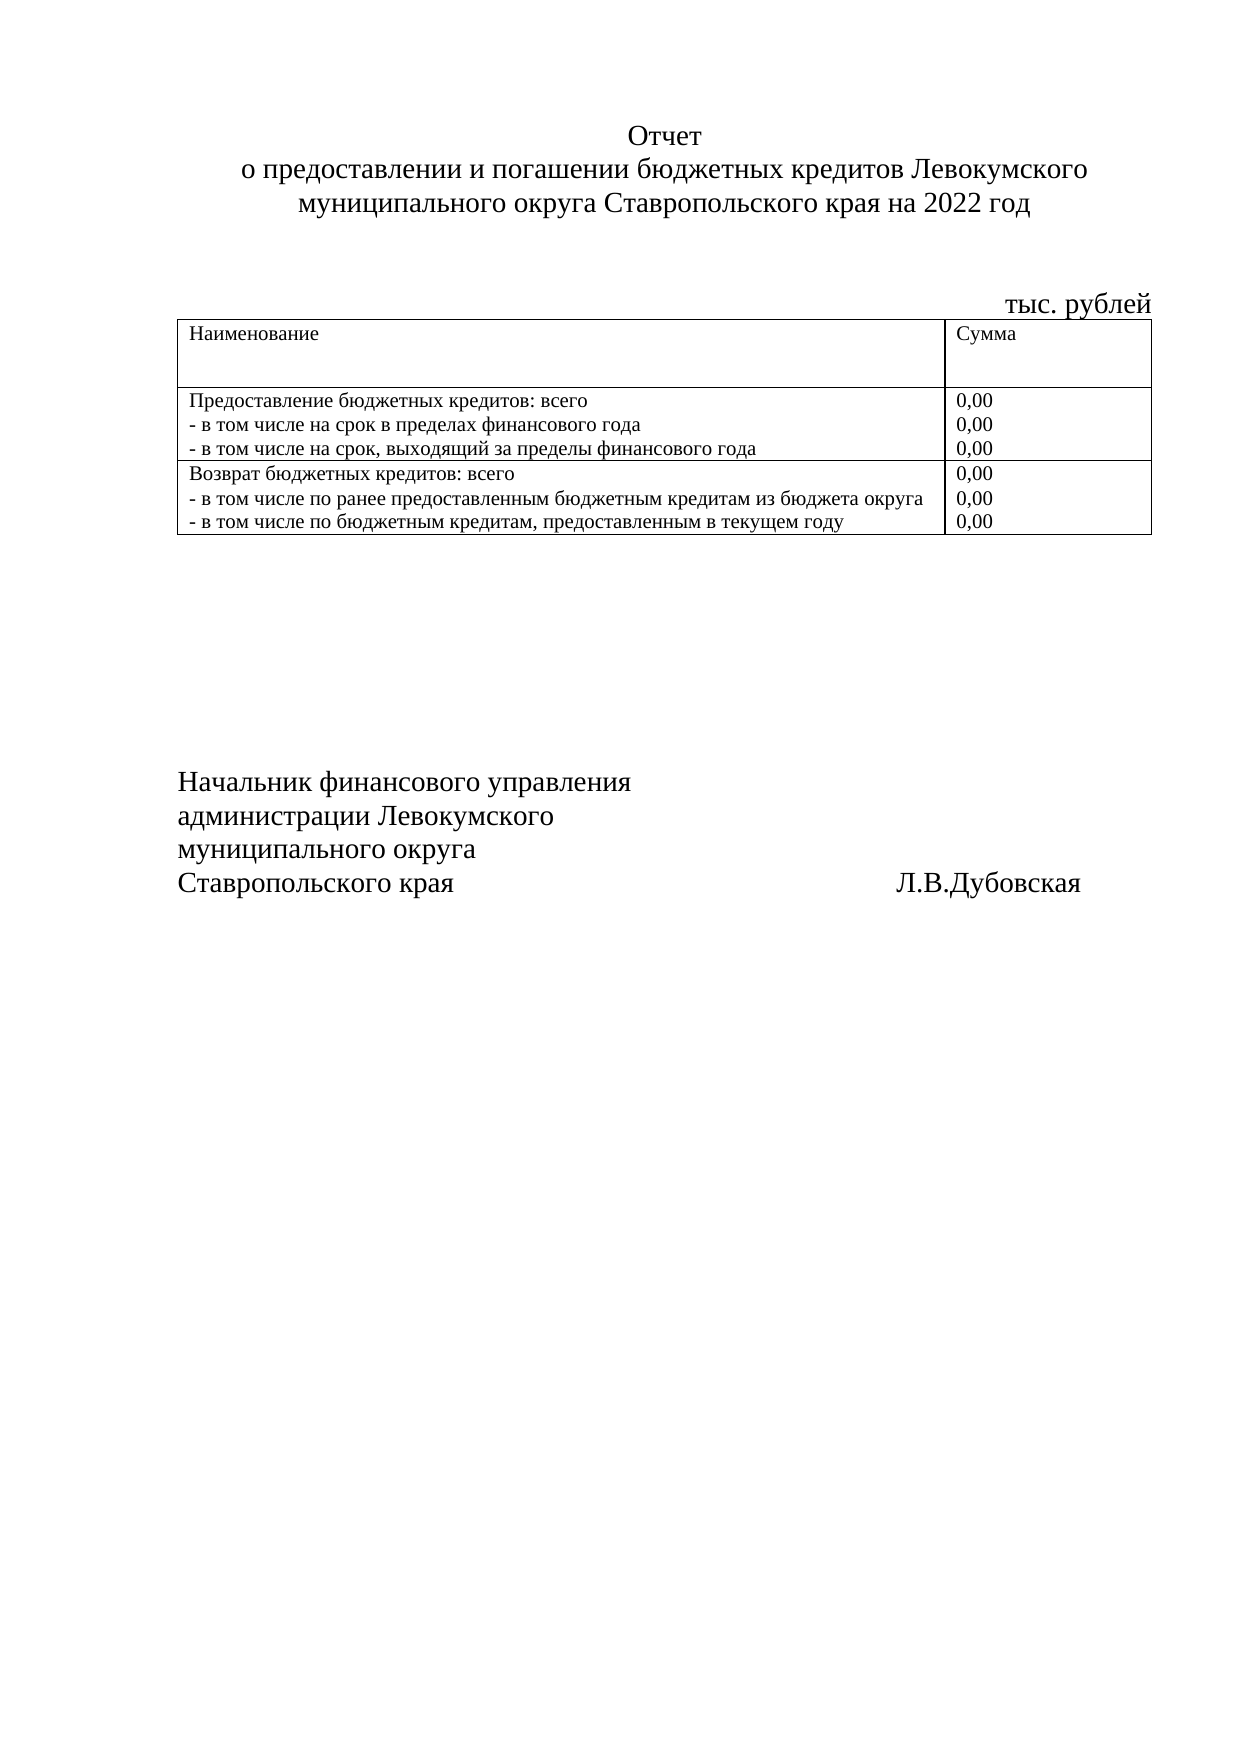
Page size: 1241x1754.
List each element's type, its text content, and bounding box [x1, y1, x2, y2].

table_header Наименование [178, 320, 944, 387]
table_cell 0,00 0,00 0,00 [946, 388, 1151, 460]
table_cell 0,00 0,00 0,00 [946, 461, 1151, 533]
text Отчет о предоставлении и погашении бюджетных кредитов Левокумского муниципального округа Ставропольского края на 2022 год [177, 118, 1152, 219]
text тыс. рублей [177, 286, 1152, 319]
text муниципального округа [177, 832, 1152, 865]
text Ставропольского края Л.В.Дубовская [177, 865, 1152, 899]
table_header Сумма [946, 320, 1151, 387]
text Начальник финансового управления [177, 764, 1152, 798]
text администрации Левокумского [177, 798, 1152, 832]
table_cell Возврат бюджетных кредитов: всего - в том числе по ранее предоставленным бюджетным кредитам из бюджета округа - в том числе по бюджетным кредитам, предоставленным в текущем году [178, 461, 944, 533]
table_cell Предоставление бюджетных кредитов: всего - в том числе на срок в пределах финансового года - в том числе на срок, выходящий за пределы финансового года [178, 388, 944, 460]
